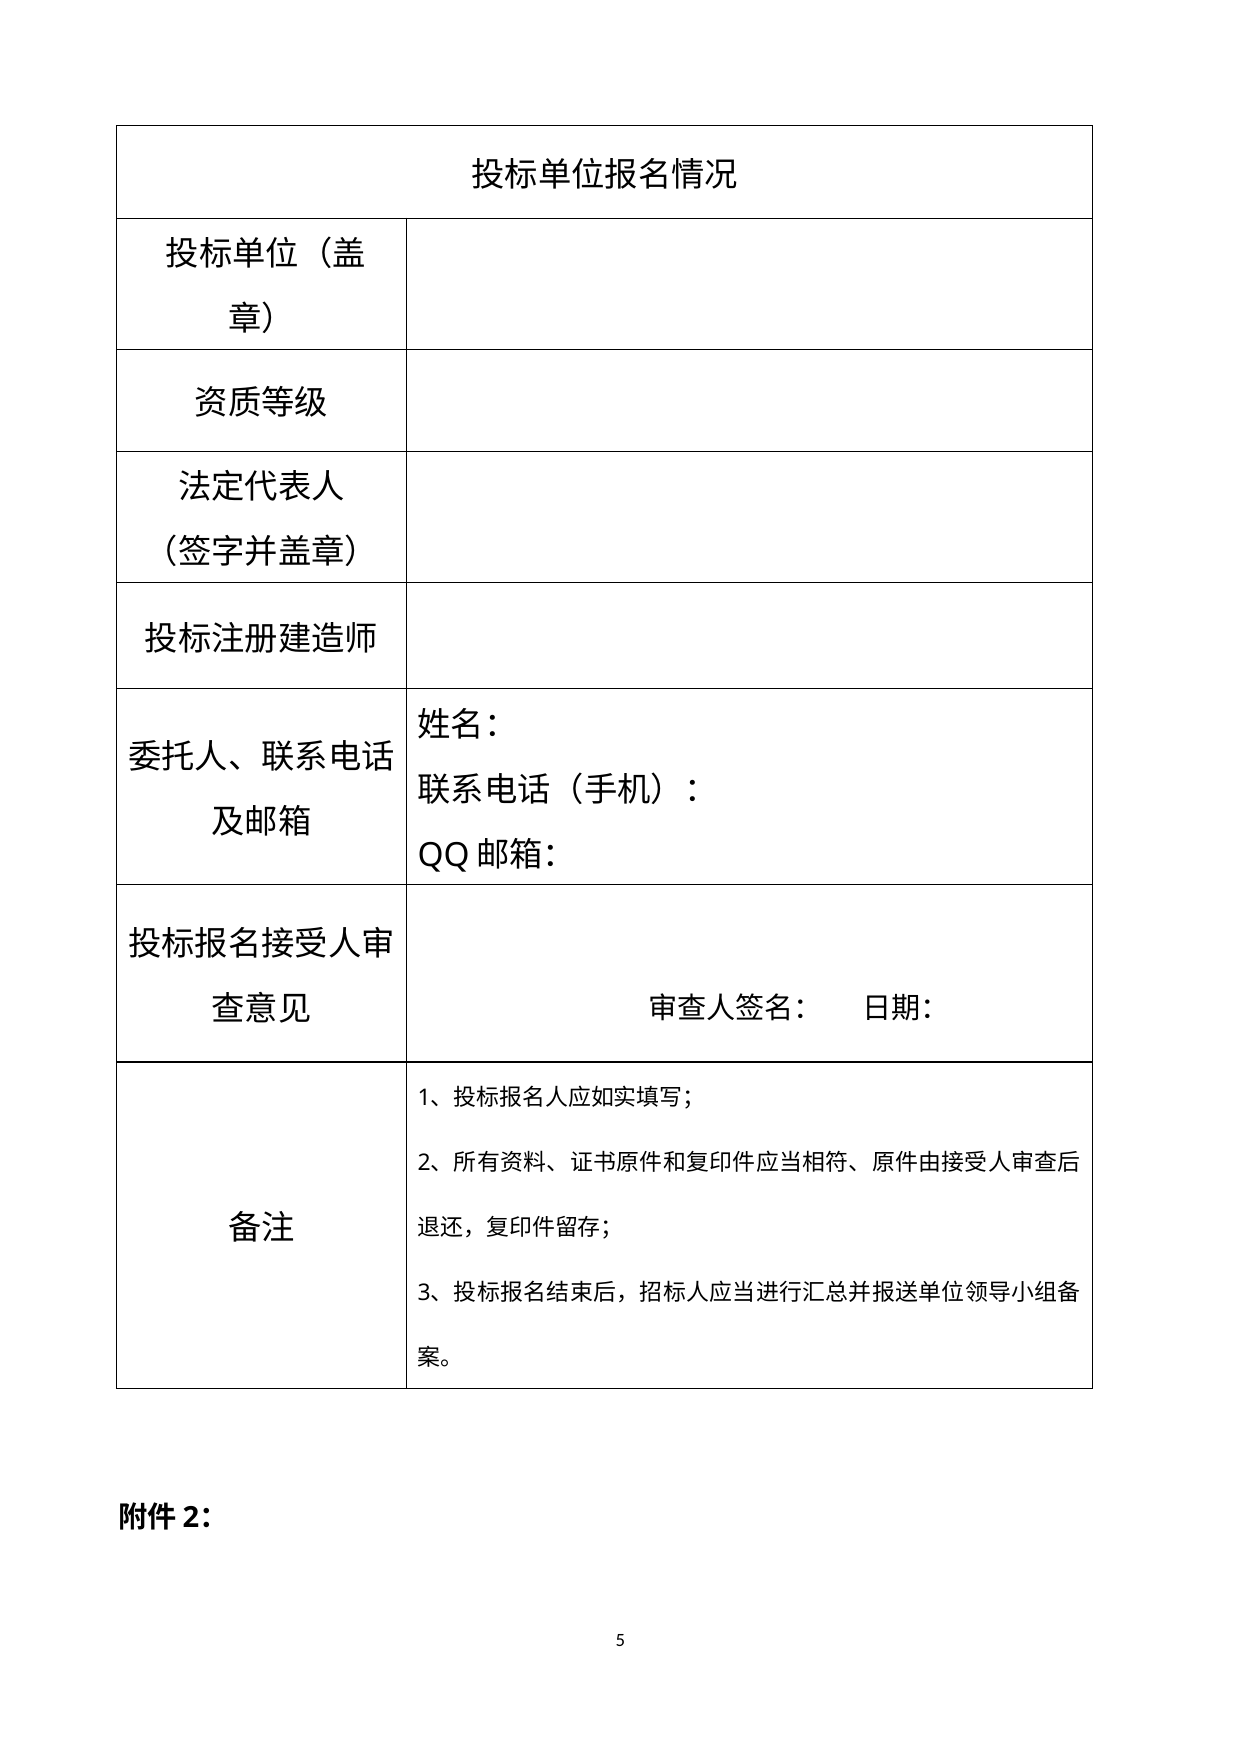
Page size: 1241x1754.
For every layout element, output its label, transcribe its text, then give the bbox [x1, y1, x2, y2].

table_cell [407, 452, 1092, 582]
table_cell [407, 583, 1092, 688]
table_cell 1、投标报名人应如实填写； 2、所有资料、证书原件和复印件应当相符、原件由接受人审查后退还，复印件留存； 3、投标报名结束后，招标人应当进行汇总并报送单位领导小组备案。 [407, 1063, 1092, 1387]
table_cell [407, 219, 1092, 349]
table_cell 法定代表人 （签字并盖章） [117, 452, 406, 582]
table_cell 姓名： 联系电话（手机）： QQ邮箱： [407, 689, 1092, 884]
table_cell 备注 [117, 1063, 406, 1387]
text 附件2： [118, 1483, 1076, 1548]
table_cell 资质等级 [117, 350, 406, 451]
table_cell 投标单位（盖章） [117, 219, 406, 349]
table_cell 投标报名接受人审查意见 [117, 885, 406, 1061]
table_cell 投标注册建造师 [117, 583, 406, 688]
table_cell 委托人、联系电话及邮箱 [117, 689, 406, 884]
table_cell 审查人签名： 日期： [407, 885, 1092, 1061]
table_cell 投标单位报名情况 [117, 126, 1092, 218]
table_cell [407, 350, 1092, 451]
